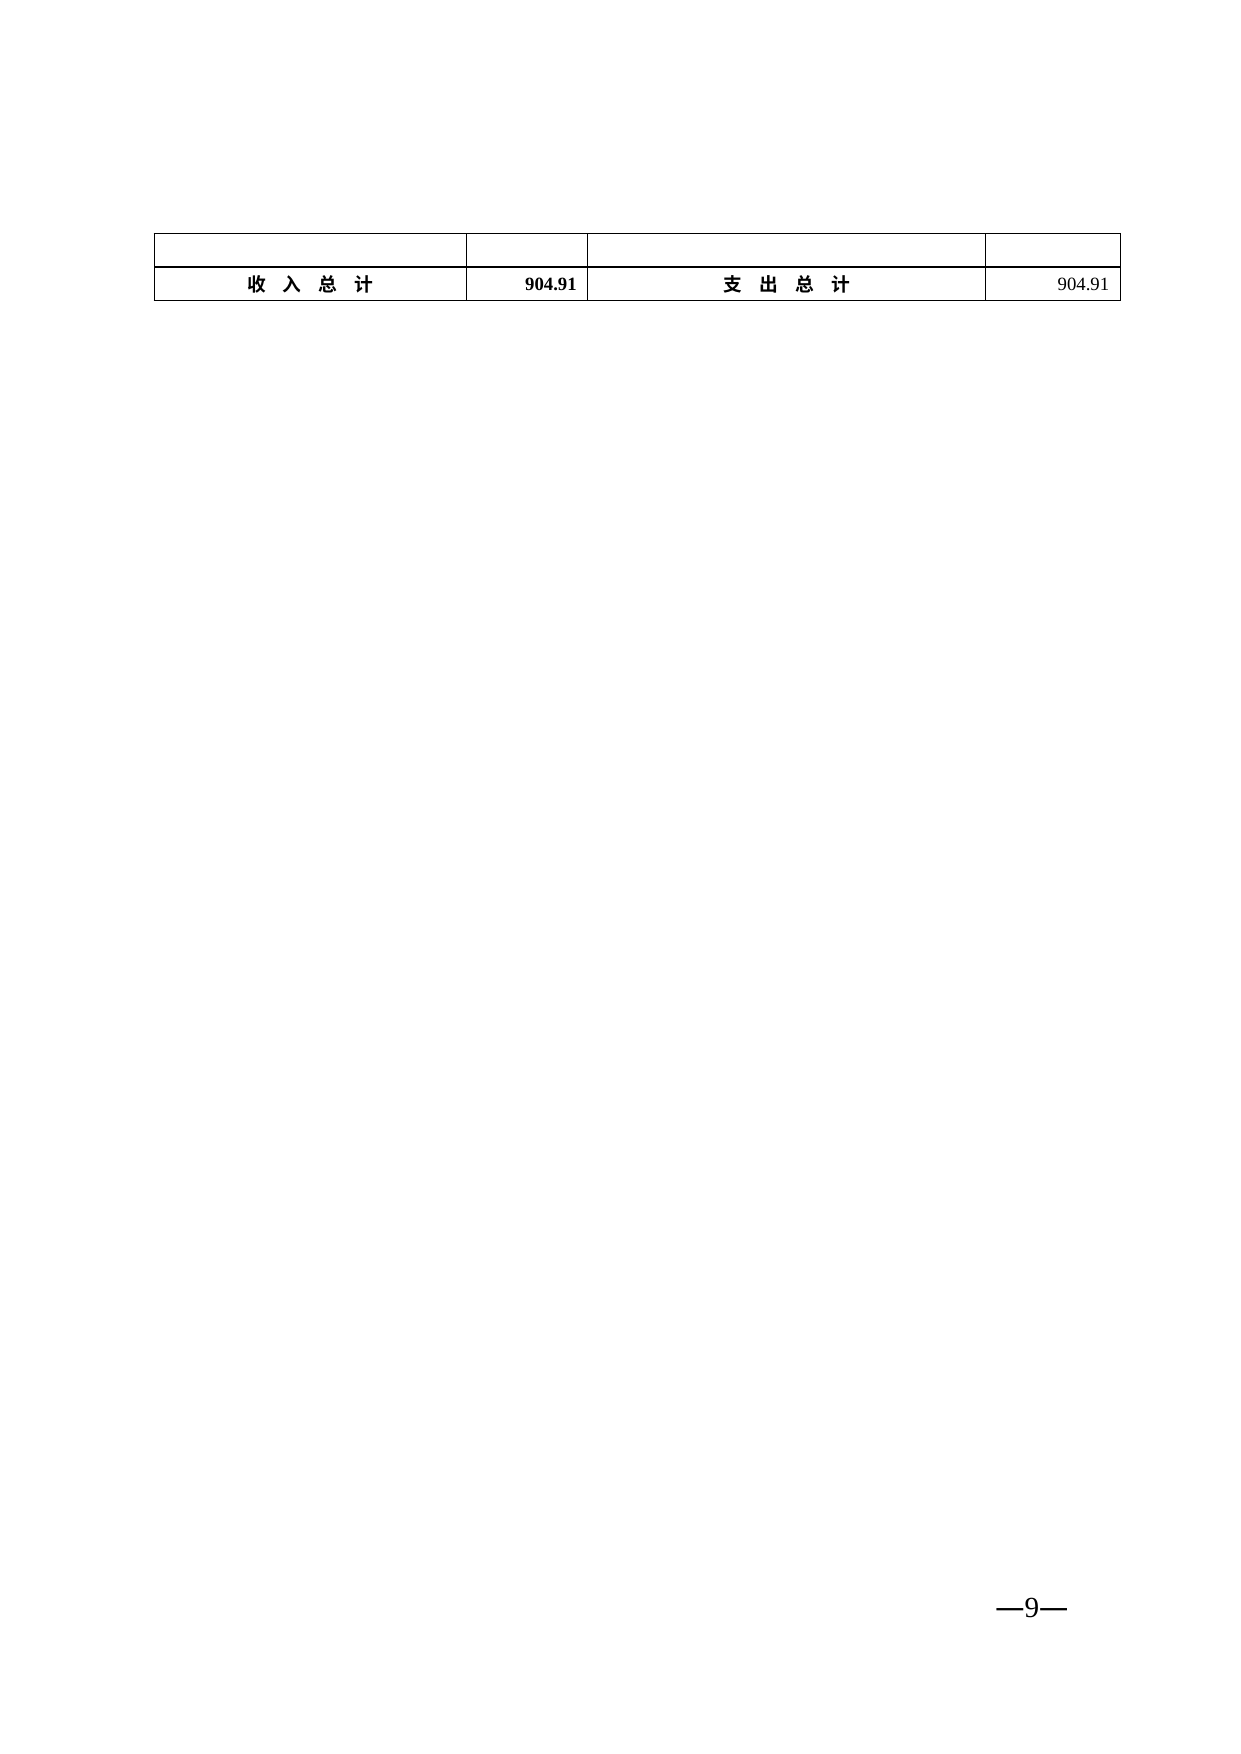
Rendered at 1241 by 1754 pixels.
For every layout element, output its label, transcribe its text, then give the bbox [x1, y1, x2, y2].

table_cell 收 入 总 计 [155, 268, 466, 300]
table_cell 904.91 [986, 268, 1120, 300]
table_cell [986, 234, 1120, 266]
table_cell [588, 234, 985, 266]
table_cell 支 出 总 计 [588, 268, 985, 300]
table_cell 904.91 [467, 268, 587, 300]
table_cell [467, 234, 587, 266]
table_cell [155, 234, 466, 266]
